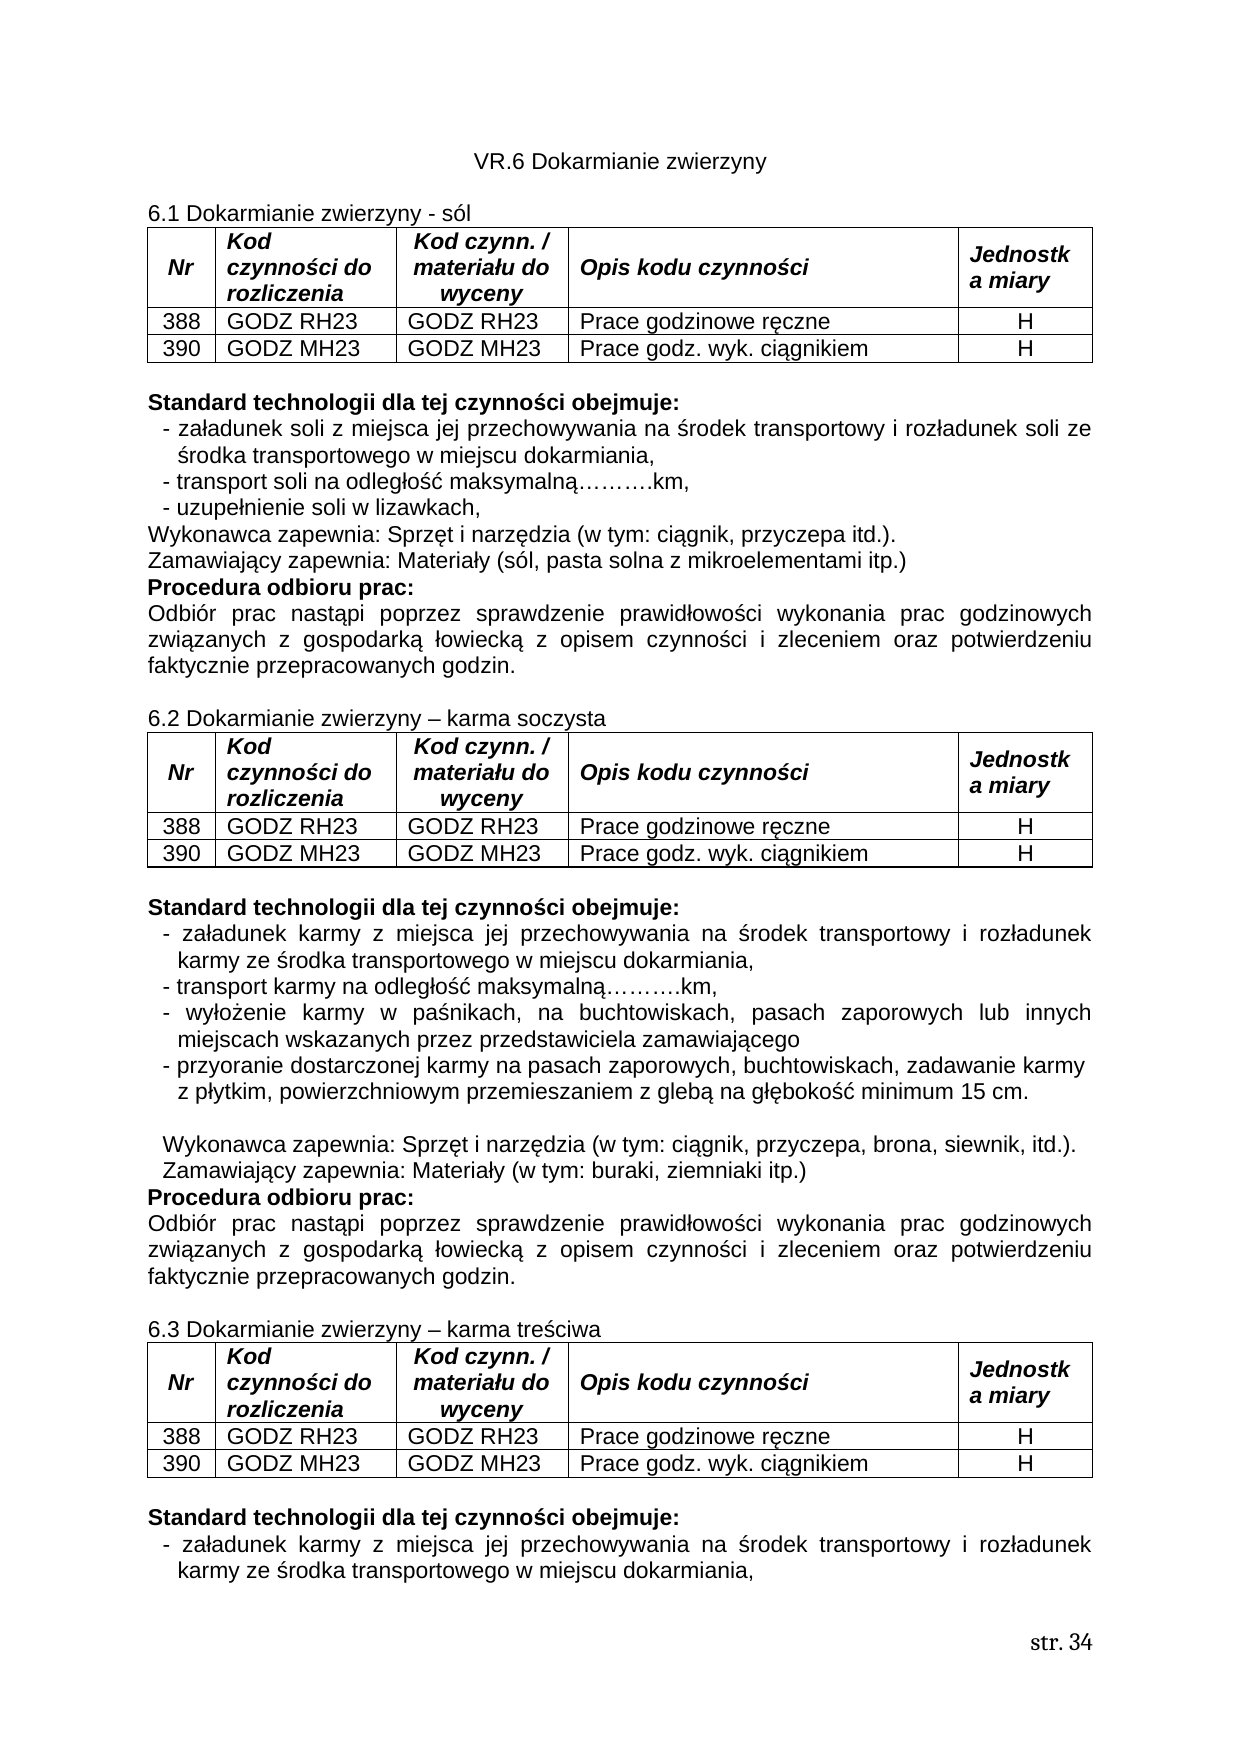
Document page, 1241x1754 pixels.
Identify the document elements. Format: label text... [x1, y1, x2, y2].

table_header Nr [148, 733, 215, 812]
table_cell GODZ MH23 [216, 1450, 396, 1477]
table_cell 390 [148, 1450, 215, 1477]
table_cell Prace godz. wyk. ciągnikiem [569, 840, 958, 866]
table_cell H [959, 1450, 1092, 1477]
text Zamawiający zapewnia: Materiały (sól, pasta solna z mikroelementami itp.) [148, 547, 1093, 573]
table_header Opis kodu czynności [569, 733, 958, 812]
text - uzupełnienie soli w lizawkach, [162, 494, 1093, 521]
table_cell GODZ MH23 [397, 335, 568, 362]
text - transport soli na odległość maksymalną……….km, [162, 468, 1093, 494]
text Standard technologii dla tej czynności obejmuje: [148, 389, 1093, 415]
table_cell 388 [148, 1423, 215, 1449]
table_cell GODZ RH23 [216, 308, 396, 334]
text Wykonawca zapewnia: Sprzęt i narzędzia (w tym: ciągnik, przyczepa itd.). [148, 521, 1093, 547]
table_cell H [959, 308, 1092, 334]
table_header Kod czynności do rozliczenia [216, 733, 396, 812]
text - załadunek karmy z miejsca jej przechowywania na środek transportowy i rozładunek karmy ze środka transportowego w miejscu dokarmiania, [162, 920, 1093, 973]
text Wykonawca zapewnia: Sprzęt i narzędzia (w tym: ciągnik, przyczepa, brona, siewnik, itd.). [162, 1131, 1093, 1157]
table_cell Prace godz. wyk. ciągnikiem [569, 335, 958, 362]
table_header Kod czynn. / materiału do wyceny [397, 1343, 568, 1422]
table_cell H [959, 1423, 1092, 1449]
text 6.3 Dokarmianie zwierzyny – karma treściwa [148, 1316, 1093, 1342]
table_header Jednostka miary [959, 228, 1092, 307]
table_cell GODZ MH23 [216, 335, 396, 362]
table_cell 388 [148, 308, 215, 334]
table_header Jednostka miary [959, 1343, 1092, 1422]
table_cell H [959, 335, 1092, 362]
table_header Opis kodu czynności [569, 228, 958, 307]
table_cell Prace godzinowe ręczne [569, 308, 958, 334]
table_cell GODZ RH23 [216, 1423, 396, 1449]
text Procedura odbioru prac: [147, 1184, 1093, 1210]
text Standard technologii dla tej czynności obejmuje: [148, 894, 1093, 920]
table_cell 390 [148, 335, 215, 362]
table_header Nr [148, 1343, 215, 1422]
text Procedura odbioru prac: [147, 573, 1093, 600]
text - wyłożenie karmy w paśnikach, na buchtowiskach, pasach zaporowych lub innych miejscach wskazanych przez przedstawiciela zamawiającego [162, 999, 1093, 1052]
text Standard technologii dla tej czynności obejmuje: [148, 1504, 1093, 1531]
text - załadunek karmy z miejsca jej przechowywania na środek transportowy i rozładunek karmy ze środka transportowego w miejscu dokarmiania, [162, 1531, 1093, 1583]
table_header Kod czynn. / materiału do wyceny [397, 228, 568, 307]
table_cell Prace godzinowe ręczne [569, 1423, 958, 1449]
table_cell GODZ MH23 [397, 840, 568, 866]
table_header Nr [148, 228, 215, 307]
text 6.2 Dokarmianie zwierzyny – karma soczysta [148, 705, 1093, 732]
table_header Kod czynności do rozliczenia [216, 228, 396, 307]
table_cell H [959, 840, 1092, 866]
text 6.1 Dokarmianie zwierzyny - sól [148, 200, 1093, 227]
table_cell 390 [148, 840, 215, 866]
table_header Jednostka miary [959, 733, 1092, 812]
table_cell GODZ RH23 [397, 813, 568, 839]
table_header Kod czynności do rozliczenia [216, 1343, 396, 1422]
text - transport karmy na odległość maksymalną……….km, [162, 973, 1093, 999]
subtitle VR.6 Dokarmianie zwierzyny [148, 148, 1093, 174]
text Zamawiający zapewnia: Materiały (w tym: buraki, ziemniaki itp.) [162, 1157, 1093, 1184]
table_cell GODZ RH23 [216, 813, 396, 839]
table_cell GODZ MH23 [216, 840, 396, 866]
table_cell 388 [148, 813, 215, 839]
table_cell Prace godzinowe ręczne [569, 813, 958, 839]
text - przyoranie dostarczonej karmy na pasach zaporowych, buchtowiskach, zadawanie karmy z płytkim, powierzchniowym przemieszaniem z glebą na głębokość minimum 15 cm. [162, 1052, 1093, 1105]
table_cell H [959, 813, 1092, 839]
table_cell GODZ MH23 [397, 1450, 568, 1477]
text - załadunek soli z miejsca jej przechowywania na środek transportowy i rozładunek soli ze środka transportowego w miejscu dokarmiania, [162, 415, 1093, 468]
table_header Opis kodu czynności [569, 1343, 958, 1422]
table_cell Prace godz. wyk. ciągnikiem [569, 1450, 958, 1477]
table_cell GODZ RH23 [397, 308, 568, 334]
table_cell GODZ RH23 [397, 1423, 568, 1449]
table_header Kod czynn. / materiału do wyceny [397, 733, 568, 812]
